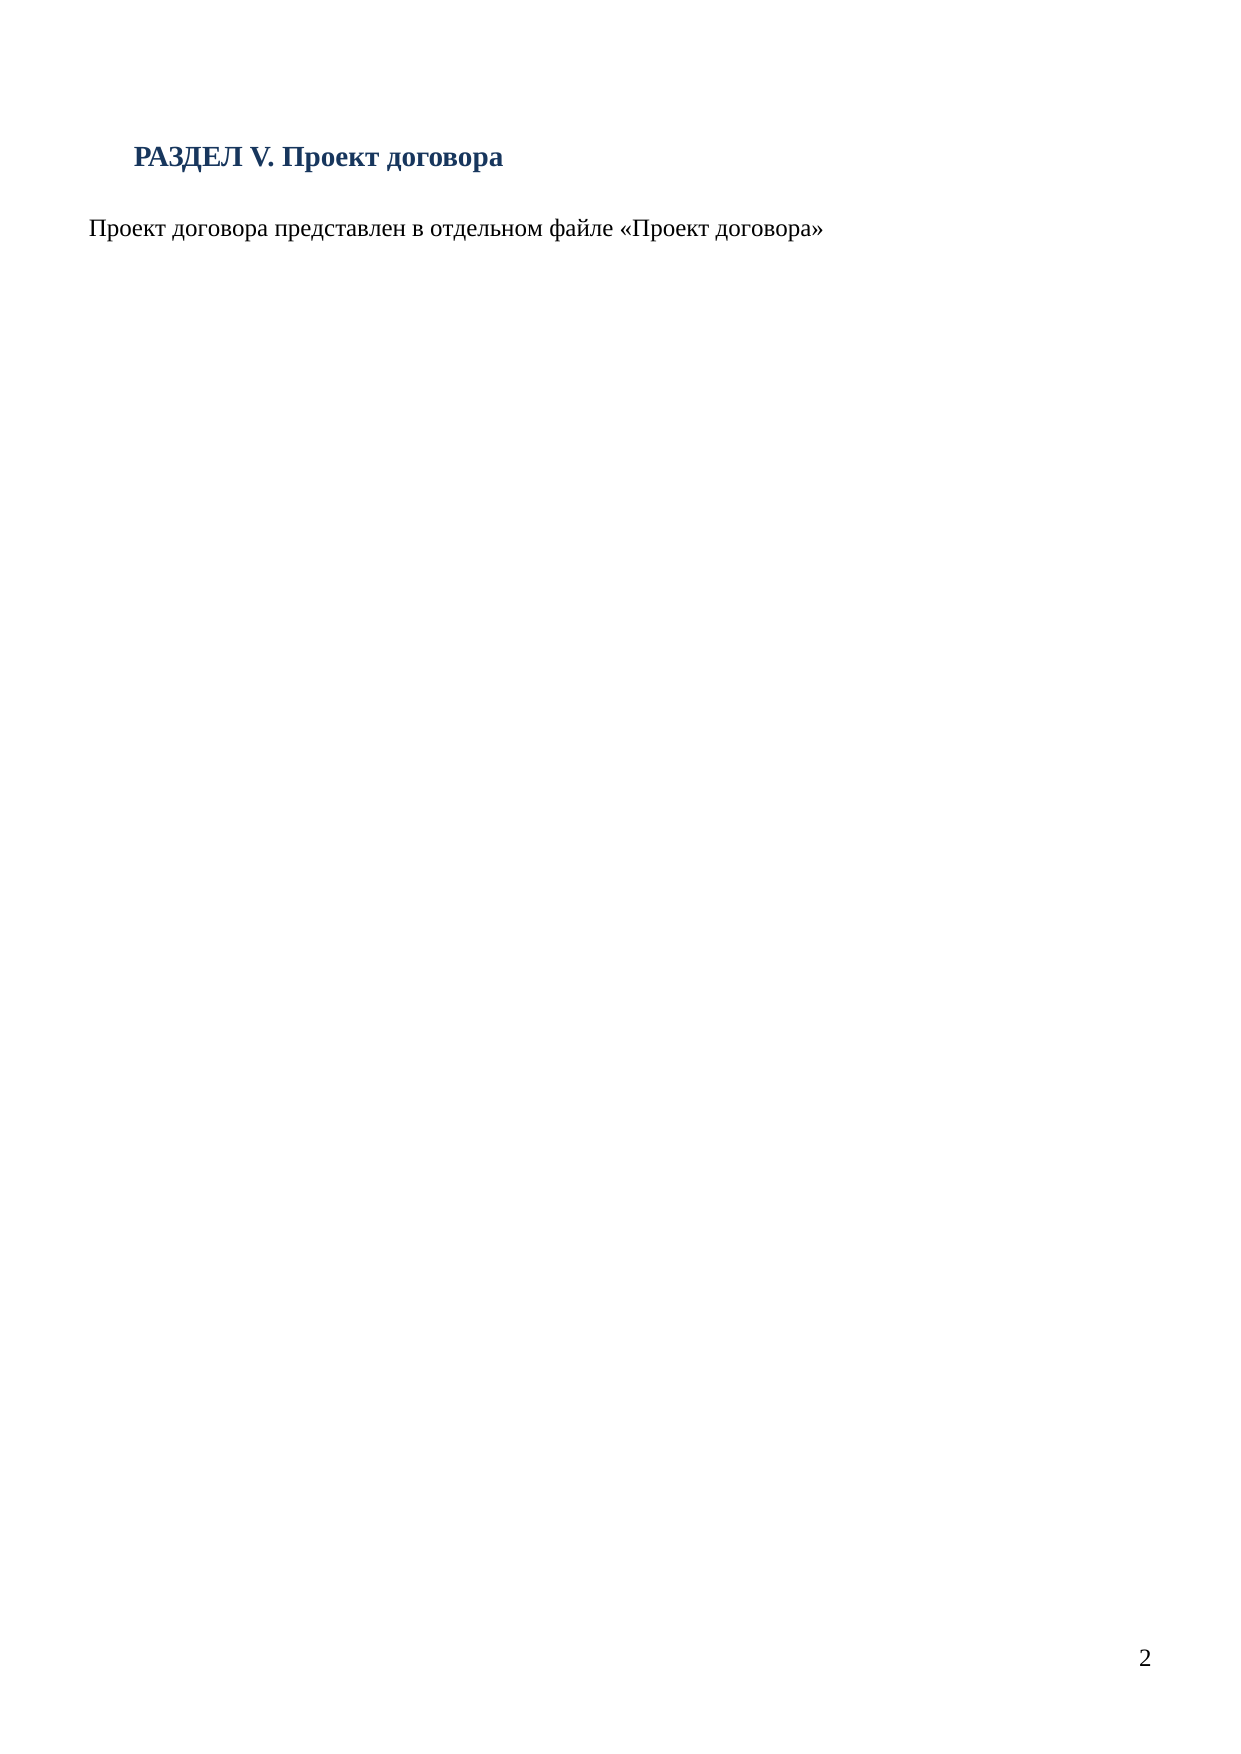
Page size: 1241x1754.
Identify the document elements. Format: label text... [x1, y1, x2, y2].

subtitle РАЗДЕЛ V. Проект договора [134, 139, 1152, 172]
text Проект договора представлен в отдельном файле «Проект договора» [89, 213, 1152, 242]
